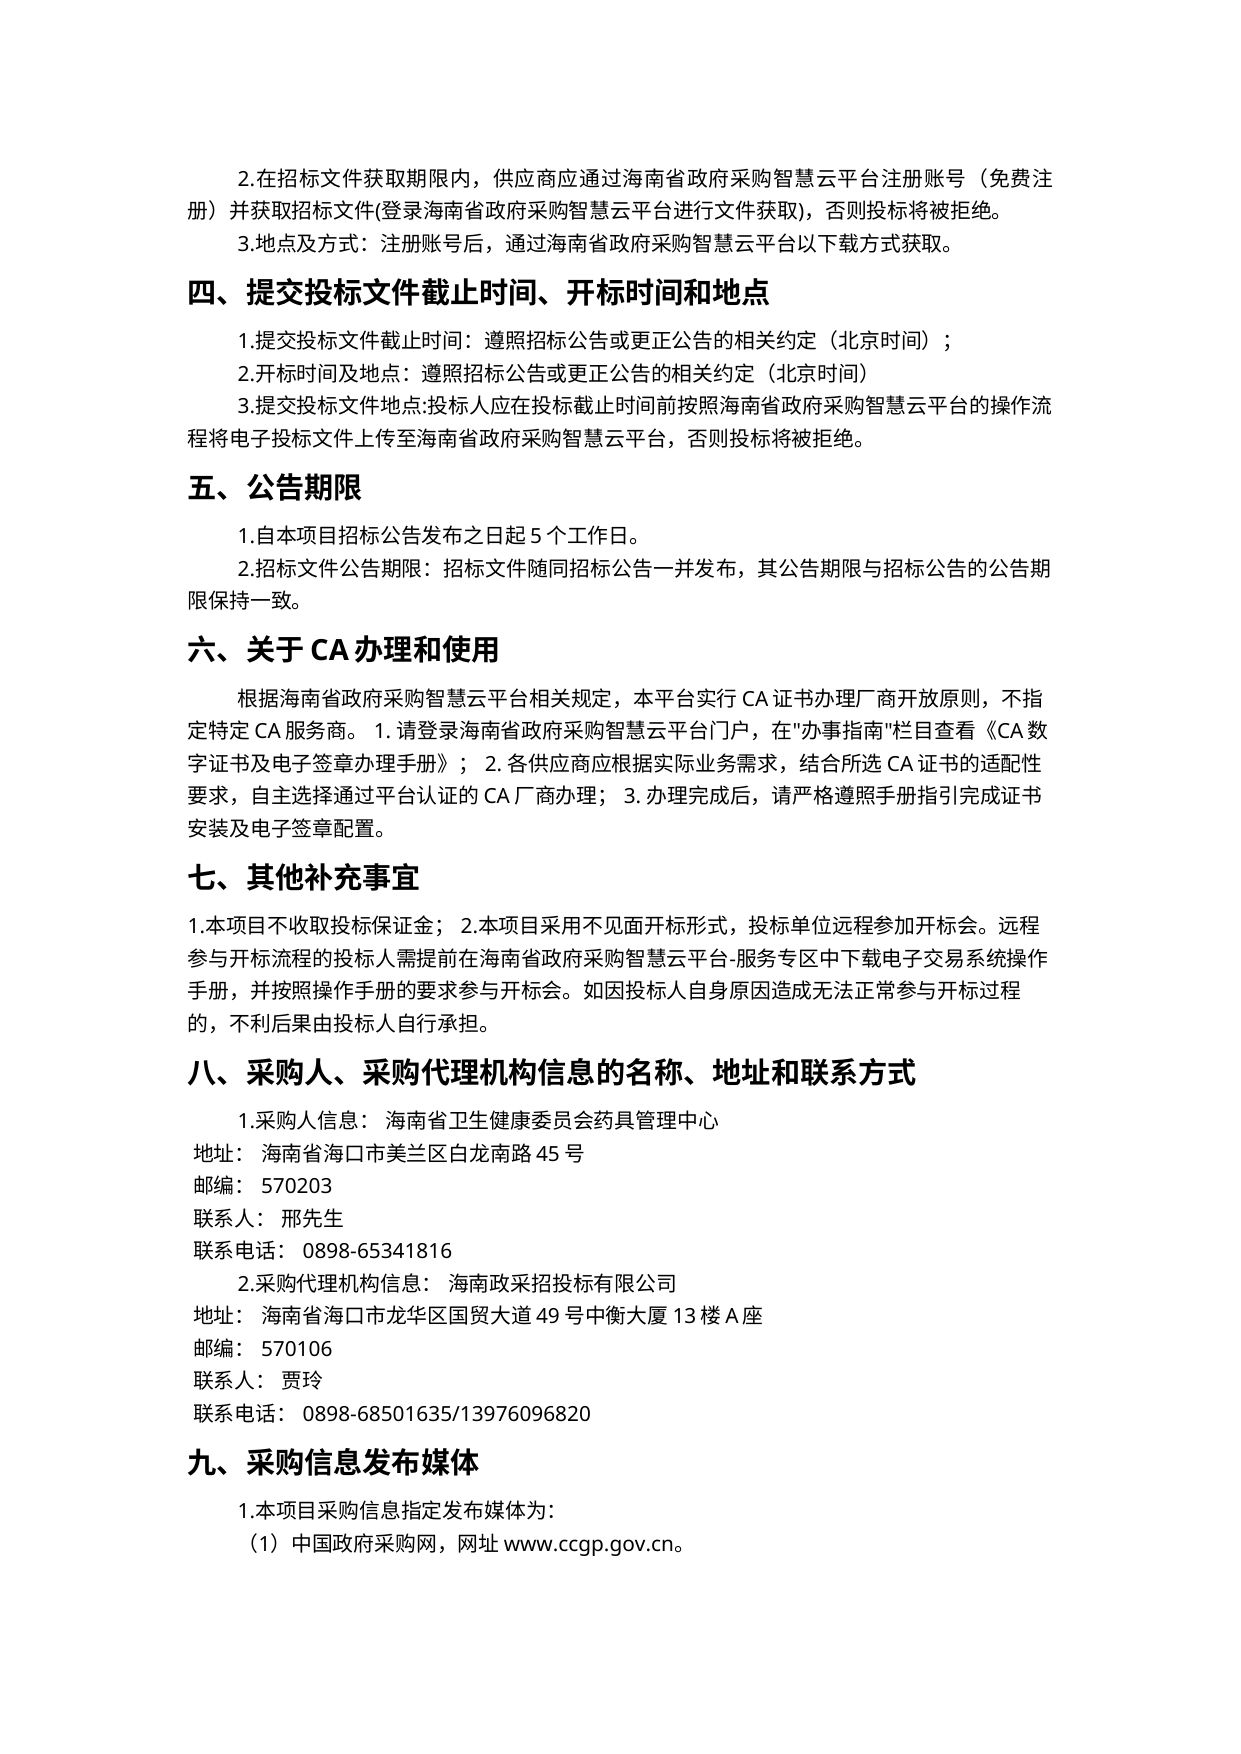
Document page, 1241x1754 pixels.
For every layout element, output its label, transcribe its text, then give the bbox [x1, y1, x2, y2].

text 2.招标文件公告期限：招标文件随同招标公告一并发布，其公告期限与招标公告的公告期限保持一致。 [187, 552, 1053, 617]
text 八、采购人、采购代理机构信息的名称、地址和联系方式 [187, 1039, 1053, 1104]
text 3.提交投标文件地点:投标人应在投标截止时间前按照海南省政府采购智慧云平台的操作流程将电子投标文件上传至海南省政府采购智慧云平台，否则投标将被拒绝。 [187, 389, 1053, 454]
text 五、公告期限 [187, 454, 1053, 519]
text 1.提交投标文件截止时间：遵照招标公告或更正公告的相关约定（北京时间）； [187, 324, 1053, 357]
text 2.采购代理机构信息： 海南政采招投标有限公司 [187, 1267, 1053, 1299]
text 1.本项目采购信息指定发布媒体为： [187, 1494, 1053, 1527]
text 四、提交投标文件截止时间、开标时间和地点 [187, 259, 1053, 324]
text 1.采购人信息： 海南省卫生健康委员会药具管理中心 [187, 1104, 1053, 1137]
text 2.开标时间及地点：遵照招标公告或更正公告的相关约定（北京时间） [187, 357, 1053, 389]
text 地址： 海南省海口市美兰区白龙南路45号 [187, 1137, 1053, 1169]
text 六、关于CA办理和使用 [187, 617, 1053, 682]
text 1.自本项目招标公告发布之日起5个工作日。 [187, 519, 1053, 552]
text 联系电话： 0898-68501635/13976096820 [187, 1397, 1053, 1429]
text 邮编： 570203 [187, 1169, 1053, 1202]
text 联系人： 贾玲 [187, 1364, 1053, 1397]
text 1.本项目不收取投标保证金； 2.本项目采用不见面开标形式，投标单位远程参加开标会。远程参与开标流程的投标人需提前在海南省政府采购智慧云平台-服务专区中下载电子交易系统操作手册，并按照操作手册的要求参与开标会。如因投标人自身原因造成无法正常参与开标过程的，不利后果由投标人自行承担。 [187, 909, 1053, 1039]
text 邮编： 570106 [187, 1332, 1053, 1364]
text 联系电话： 0898-65341816 [187, 1234, 1053, 1267]
text 七、其他补充事宜 [187, 844, 1053, 909]
text 地址： 海南省海口市龙华区国贸大道49号中衡大厦13楼A座 [187, 1299, 1053, 1332]
text 联系人： 邢先生 [187, 1202, 1053, 1234]
text 2.在招标文件获取期限内，供应商应通过海南省政府采购智慧云平台注册账号（免费注册）并获取招标文件(登录海南省政府采购智慧云平台进行文件获取)，否则投标将被拒绝。 [187, 162, 1053, 227]
text 根据海南省政府采购智慧云平台相关规定，本平台实行CA证书办理厂商开放原则，不指定特定CA服务商。 1. 请登录海南省政府采购智慧云平台门户，在"办事指南"栏目查看《CA数字证书及电子签章办理手册》； 2. 各供应商应根据实际业务需求，结合所选CA证书的适配性要求，自主选择通过平台认证的CA厂商办理； 3. 办理完成后，请严格遵照手册指引完成证书安装及电子签章配置。 [187, 682, 1053, 844]
text （1）中国政府采购网，网址www.ccgp.gov.cn。 [187, 1527, 1053, 1559]
text 九、采购信息发布媒体 [187, 1429, 1053, 1494]
text 3.地点及方式：注册账号后，通过海南省政府采购智慧云平台以下载方式获取。 [187, 227, 1053, 259]
